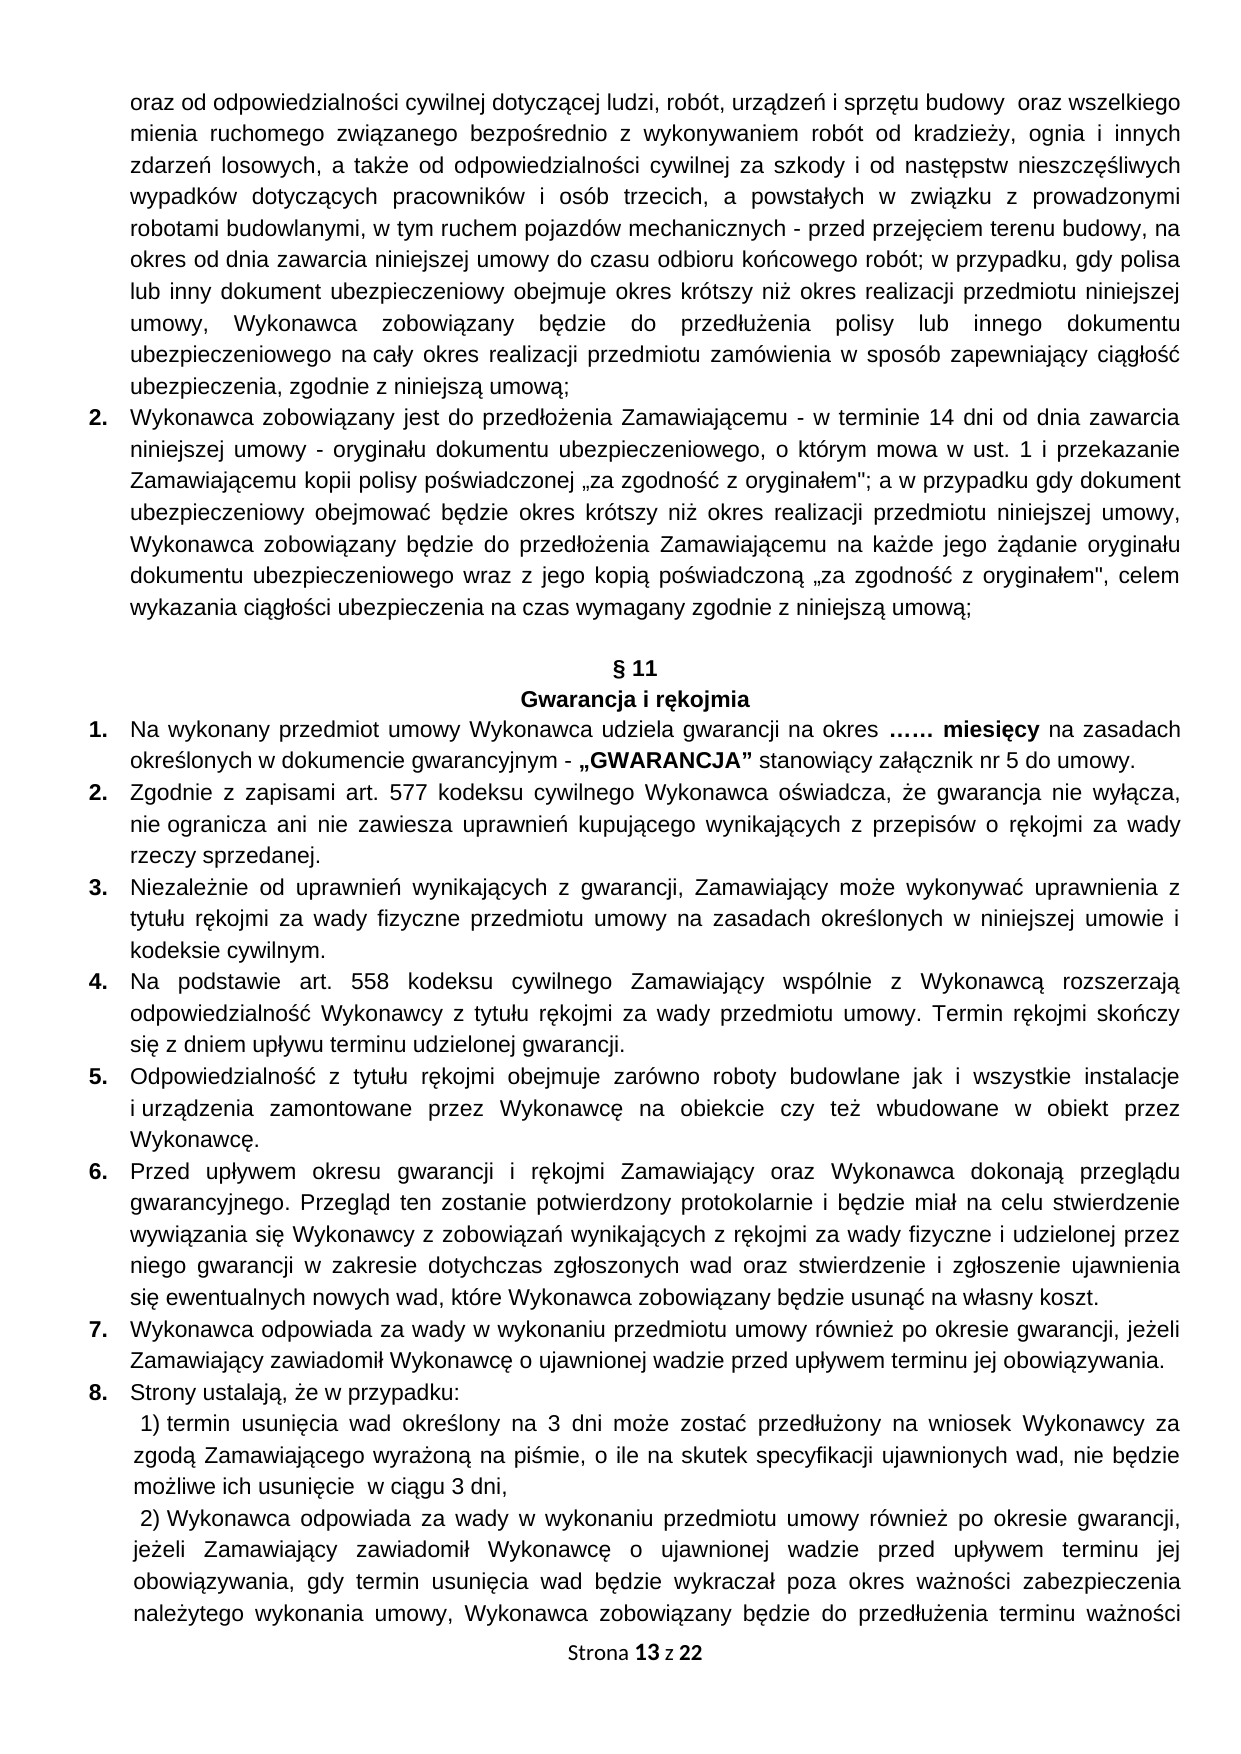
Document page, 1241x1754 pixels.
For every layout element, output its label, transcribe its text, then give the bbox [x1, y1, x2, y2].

list Zgodnie z zapisami art. 577 kodeksu cywilnego Wykonawca oświadcza, że gwarancja nie wyłącza, nie ogranicza ani nie zawiesza uprawnień kupującego wynikających z przepisów o rękojmi za wady rzeczy sprzedanej. [89, 779, 1181, 868]
list Na podstawie art. 558 kodeksu cywilnego Zamawiający wspólnie z Wykonawcą rozszerzają odpowiedzialność Wykonawcy z tytułu rękojmi za wady przedmiotu umowy. Termin rękojmi skończy się z dniem upływu terminu udzielonej gwarancji. [89, 968, 1181, 1058]
list termin usunięcia wad określony na 3 dni może zostać przedłużony na wniosek Wykonawcy za zgodą Zamawiającego wyrażoną na piśmie, o ile na skutek specyfikacji ujawnionych wad, nie będzie możliwe ich usunięcie w ciągu 3 dni, [133, 1410, 1181, 1500]
list Wykonawca zobowiązany jest do przedłożenia Zamawiającemu - w terminie 14 dni od dnia zawarcia niniejszej umowy - oryginału dokumentu ubezpieczeniowego, o którym mowa w ust. 1 i przekazanie Zamawiającemu kopii polisy poświadczonej „za zgodność z oryginałem"; a w przypadku gdy dokument ubezpieczeniowy obejmować będzie okres krótszy niż okres realizacji przedmiotu niniejszej umowy, Wykonawca zobowiązany będzie do przedłożenia Zamawiającemu na każde jego żądanie oryginału dokumentu ubezpieczeniowego wraz z jego kopią poświadczoną „za zgodność z oryginałem", celem wykazania ciągłości ubezpieczenia na czas wymagany zgodnie z niniejszą umową; [89, 404, 1181, 620]
list Niezależnie od uprawnień wynikających z gwarancji, Zamawiający może wykonywać uprawnienia z tytułu rękojmi za wady fizyczne przedmiotu umowy na zasadach określonych w niniejszej umowie i kodeksie cywilnym. [89, 874, 1181, 963]
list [133, 1505, 1181, 1626]
list Na wykonany przedmiot umowy Wykonawca udziela gwarancji na okres …… miesięcy na zasadach określonych w dokumencie gwarancyjnym - „GWARANCJA” stanowiący załącznik nr 5 do umowy. [89, 716, 1181, 774]
list Strony ustalają, że w przypadku: [89, 1379, 1181, 1405]
list Odpowiedzialność z tytułu rękojmi obejmuje zarówno roboty budowlane jak i wszystkie instalacje i urządzenia zamontowane przez Wykonawcę na obiekcie czy też wbudowane w obiekt przez Wykonawcę. [89, 1063, 1181, 1152]
text § 11 [89, 655, 1181, 682]
text Gwarancja i rękojmia [89, 686, 1181, 712]
list Przed upływem okresu gwarancji i rękojmi Zamawiający oraz Wykonawca dokonają przeglądu gwarancyjnego. Przegląd ten zostanie potwierdzony protokolarnie i będzie miał na celu stwierdzenie wywiązania się Wykonawcy z zobowiązań wynikających z rękojmi za wady fizyczne i udzielonej przez niego gwarancji w zakresie dotychczas zgłoszonych wad oraz stwierdzenie i zgłoszenie ujawnienia się ewentualnych nowych wad, które Wykonawca zobowiązany będzie usunąć na własny koszt. [89, 1158, 1181, 1310]
list Wykonawca odpowiada za wady w wykonaniu przedmiotu umowy również po okresie gwarancji, jeżeli Zamawiający zawiadomił Wykonawcę o ujawnionej wadzie przed upływem terminu jej obowiązywania. [89, 1316, 1181, 1373]
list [89, 89, 1181, 399]
